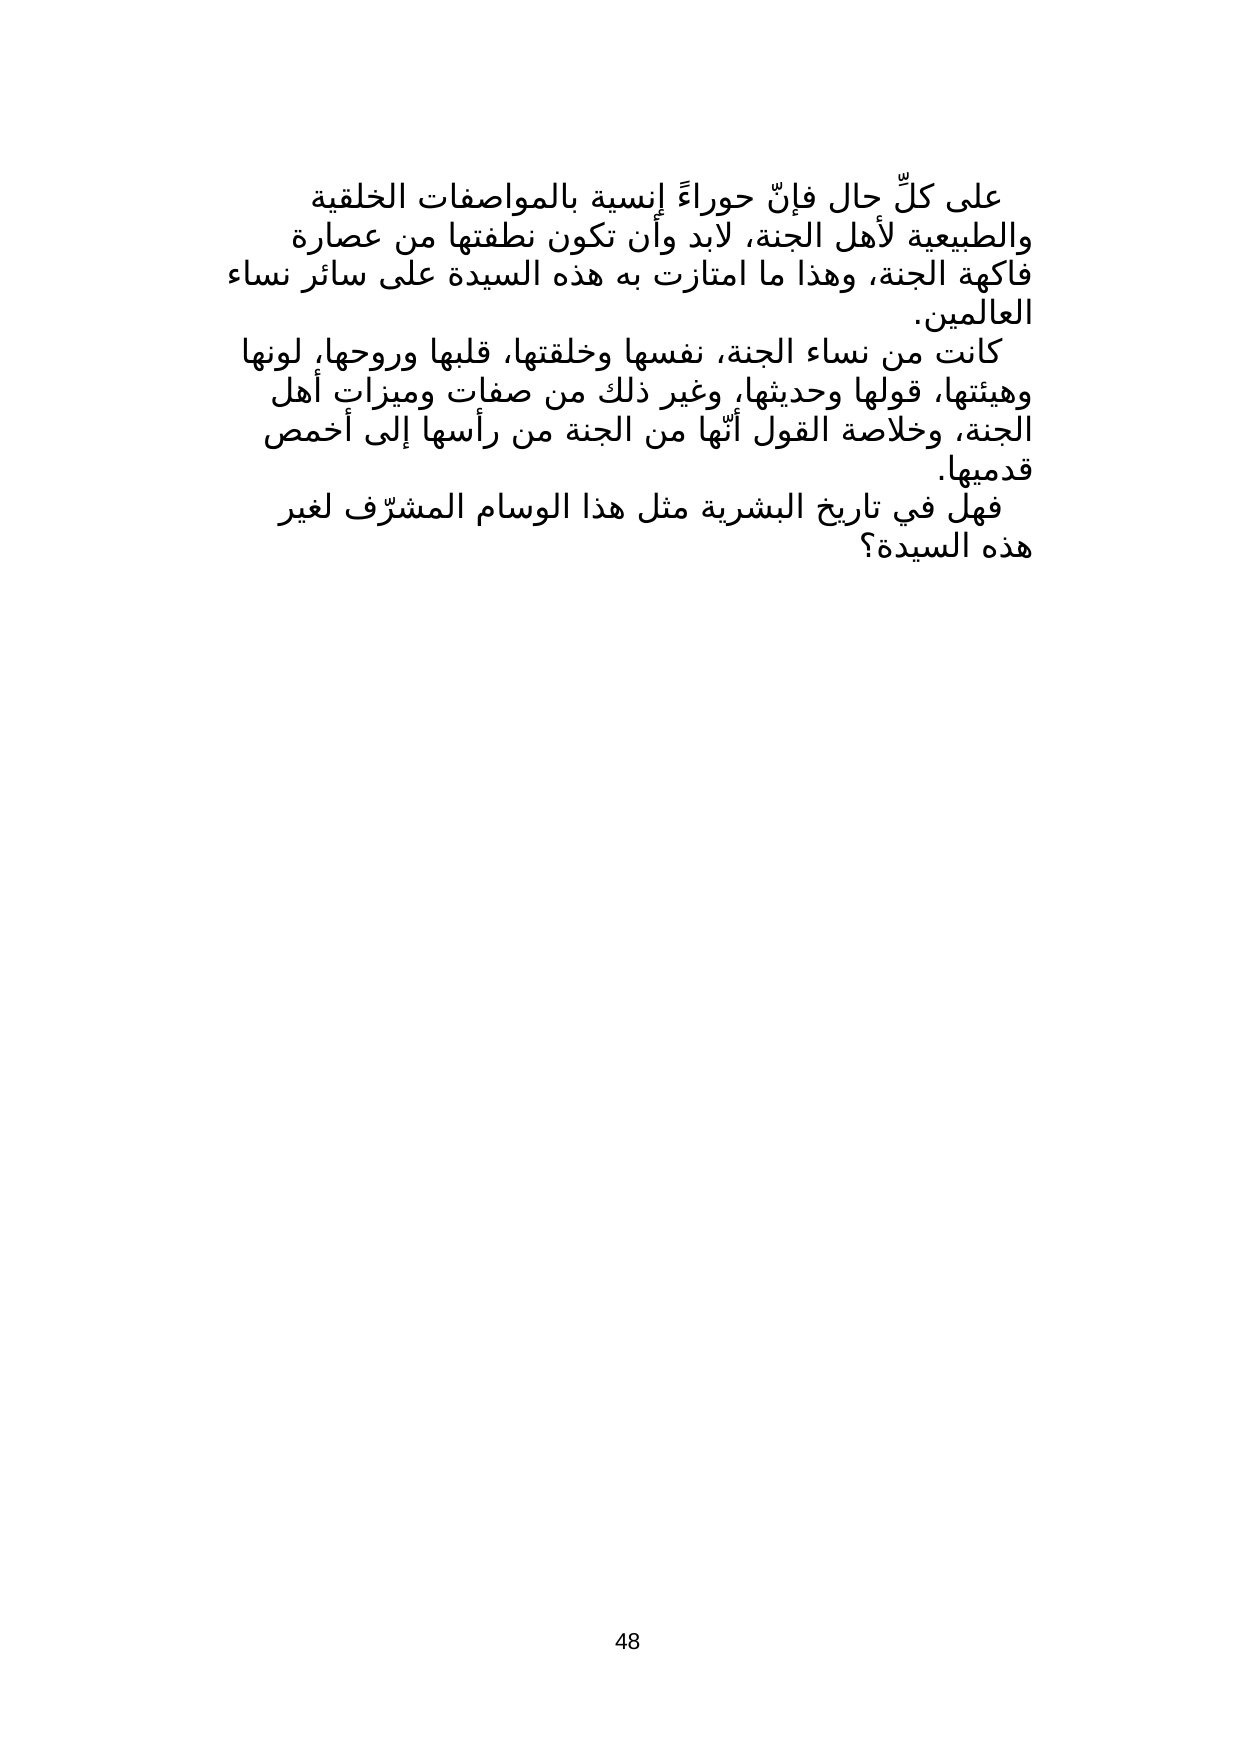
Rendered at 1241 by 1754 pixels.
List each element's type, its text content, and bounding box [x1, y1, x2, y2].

text كانت من نساء الجنة، نفسها وخلقتها، قلبها وروحها، لونها وهيئتها، قولها وحديثها، وغير ذلك من صفات وميزات أهل الجنة، وخلاصة القول أنّها من الجنة من رأسها إلى أخمص قدميها. [222, 333, 1033, 488]
text فهل في تاريخ البشرية مثل هذا الوسام المشرّف لغير هذه السيدة؟ [222, 488, 1033, 566]
text على كلِّ حال فإنّ حوراءً إنسية بالمواصفات الخلقية والطبيعية لأهل الجنة، لابد وأن تكون نطفتها من عصارة فاكهة الجنة، وهذا ما امتازت به هذه السيدة على سائر نساء العالمين. [222, 177, 1033, 333]
